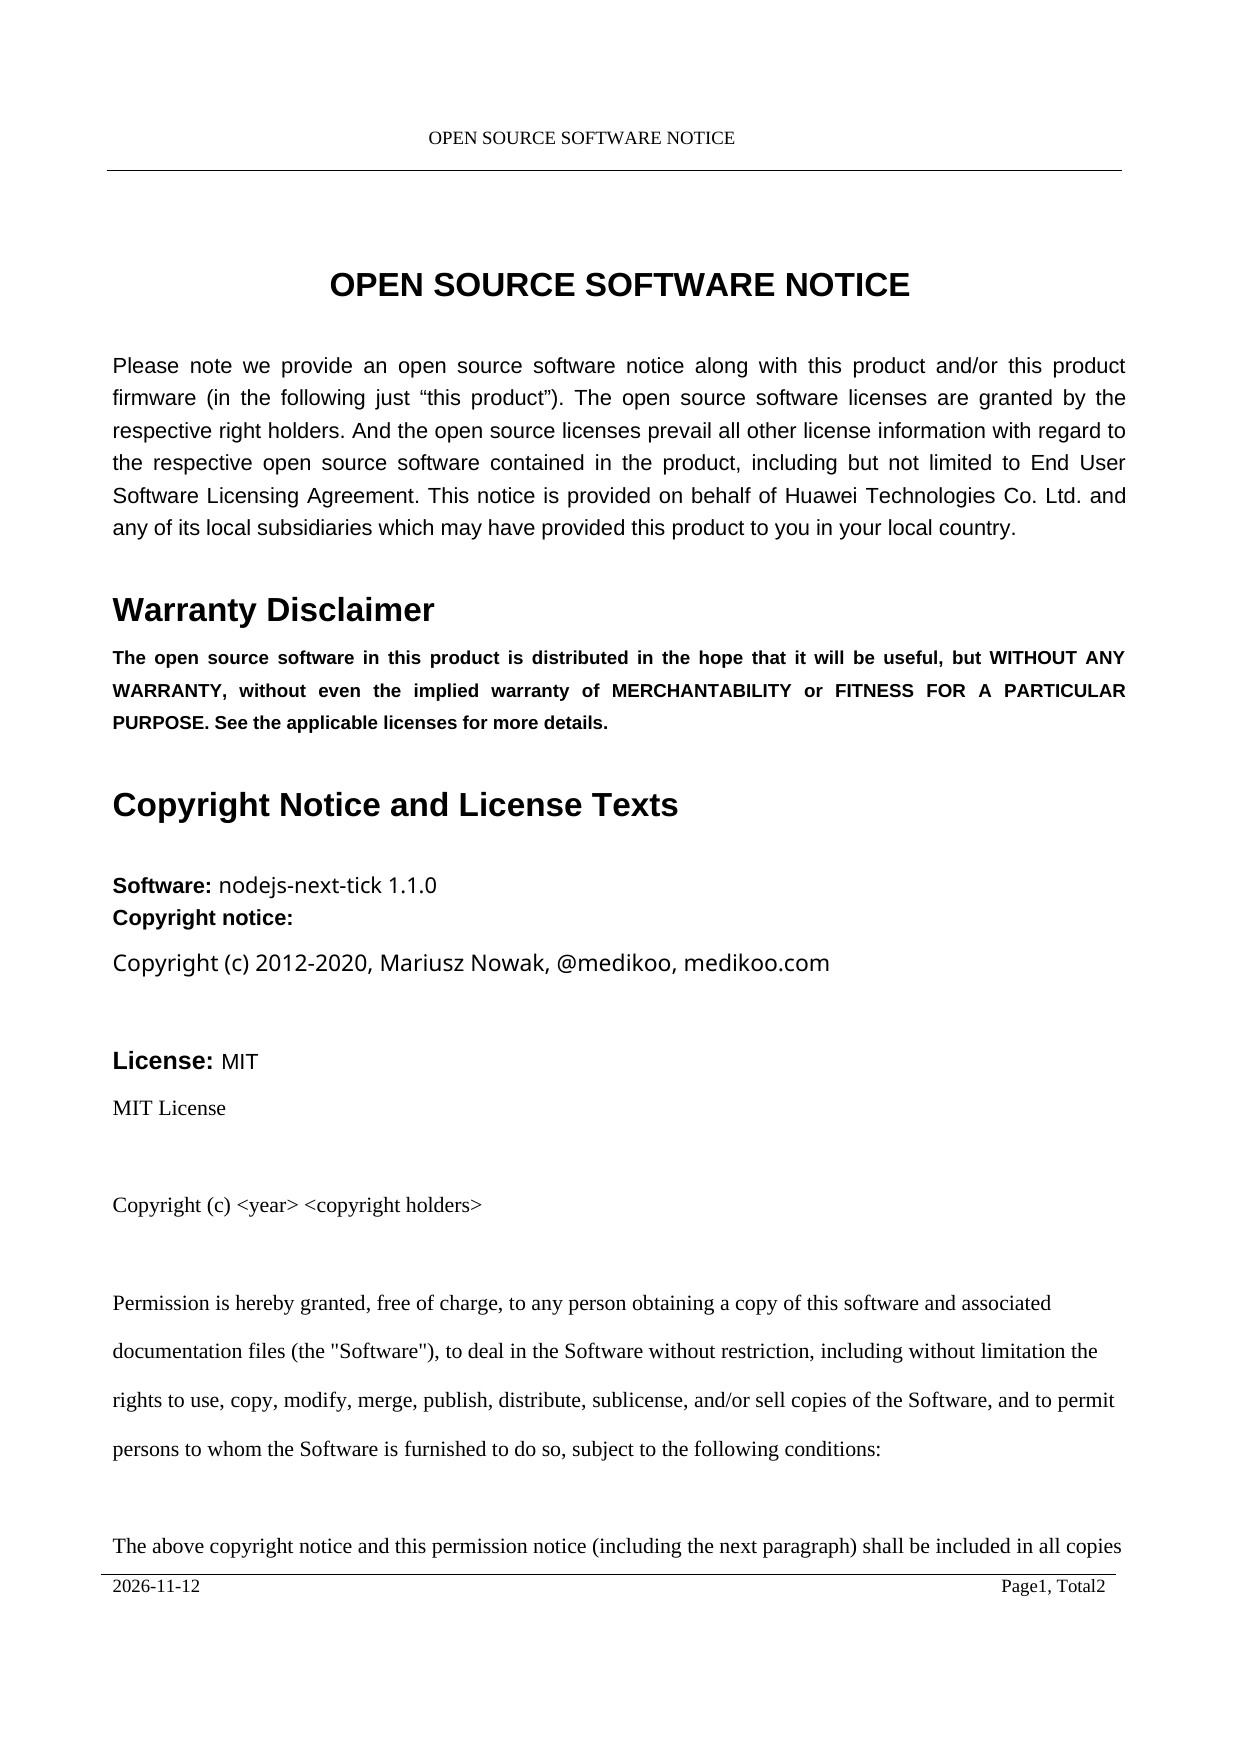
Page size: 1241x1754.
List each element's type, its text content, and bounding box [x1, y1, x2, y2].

text Copyright notice: [112, 901, 1128, 934]
text Copyright (c) 2012-2020, Mariusz Nowak, @medikoo, medikoo.com [112, 947, 1128, 1028]
text License: MIT [112, 1044, 1128, 1077]
text The open source software in this product is distributed in the hope that it will be useful, but WITHOUT ANY WARRANTY, without even the implied warranty of MERCHANTABILITY or FITNESS FOR A PARTICULAR PURPOSE. See the applicable licenses for more details. [112, 641, 1128, 739]
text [112, 1091, 1128, 1562]
text Warranty Disclaimer [112, 576, 1128, 641]
text Copyright Notice and License Texts [112, 771, 1128, 836]
text OPEN SOURCE SOFTWARE NOTICE [112, 251, 1128, 316]
text Software: nodejs-next-tick 1.1.0 [112, 869, 1128, 901]
text Please note we provide an open source software notice along with this product and/or this product firmware (in the following just “this product”). The open source software licenses are granted by the respective right holders. And the open source licenses prevail all other license information with regard to the respective open source software contained in the product, including but not limited to End User Software Licensing Agreement. This notice is provided on behalf of Huawei Technologies Co. Ltd. and any of its local subsidiaries which may have provided this product to you in your local country. [112, 349, 1128, 544]
